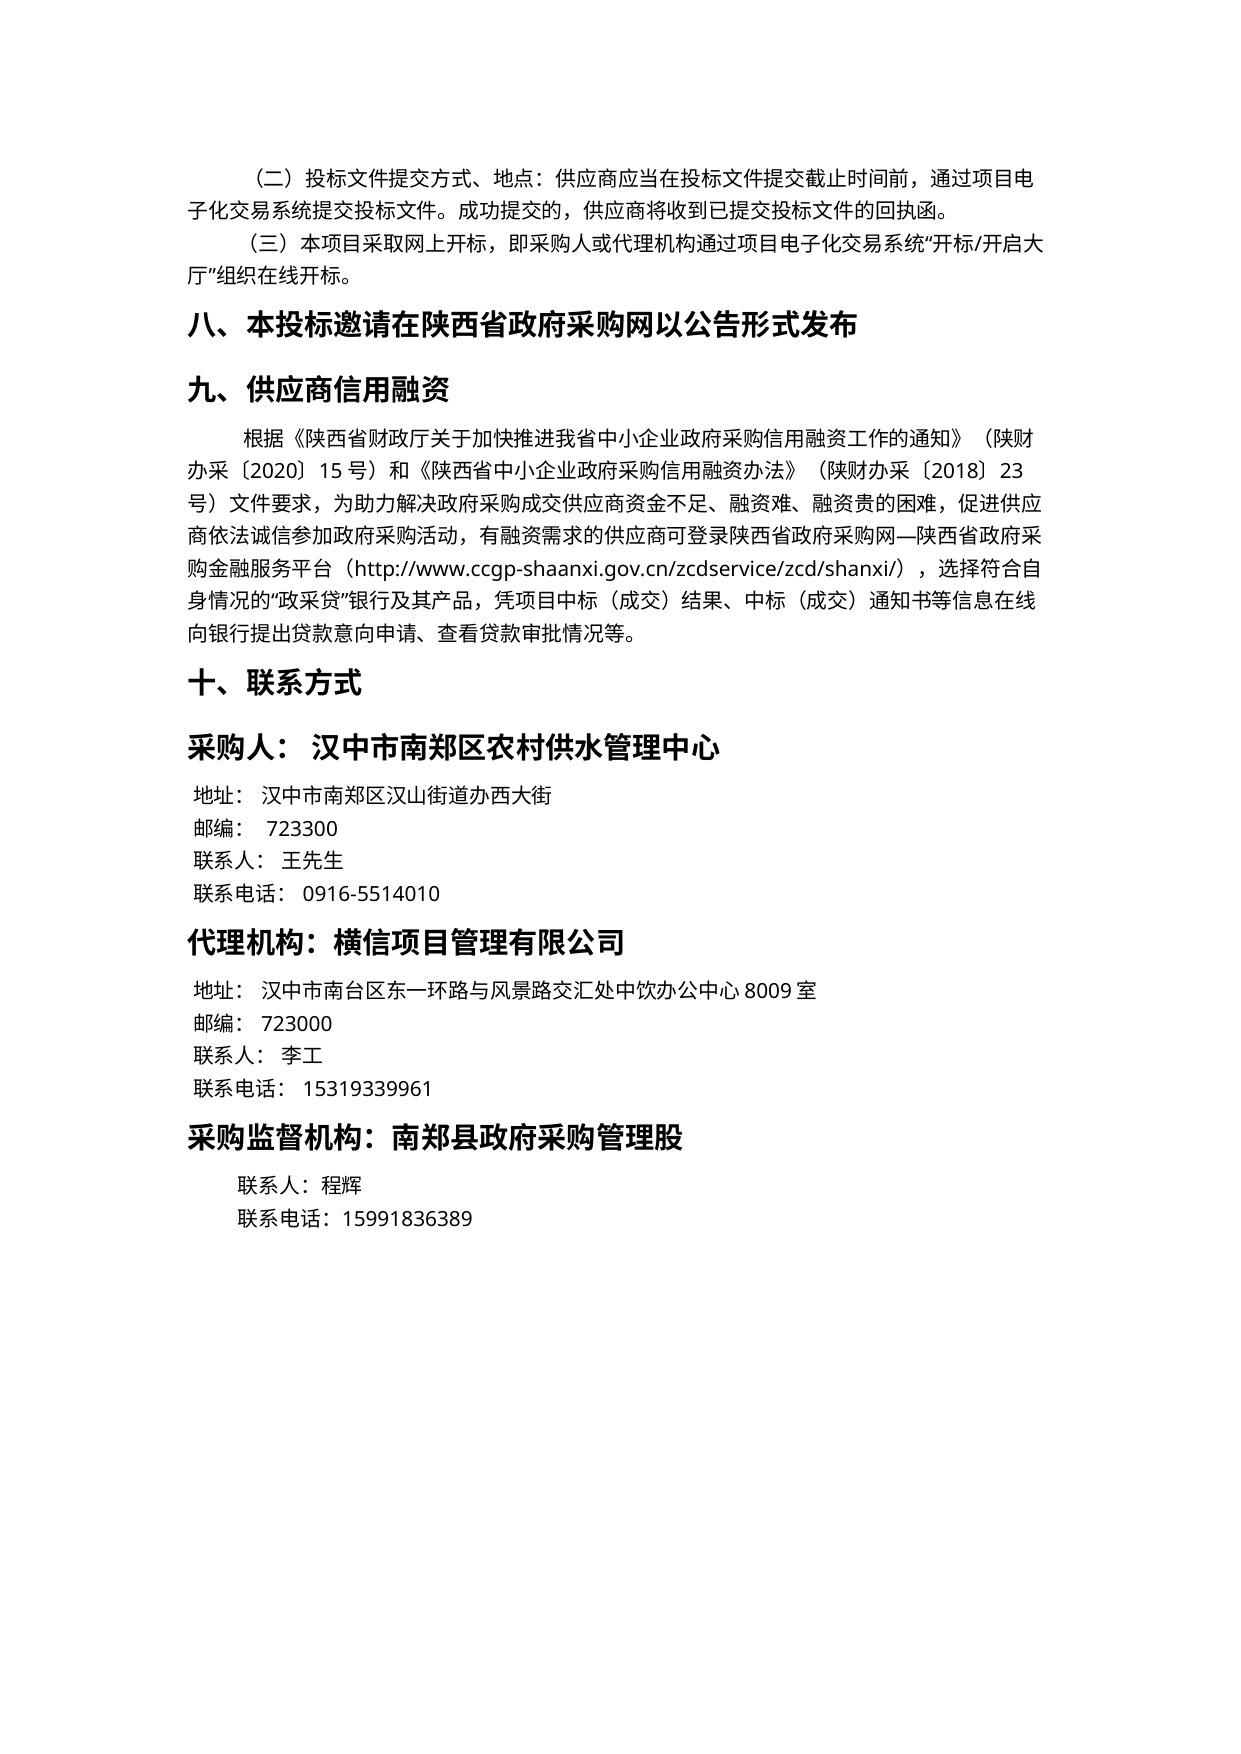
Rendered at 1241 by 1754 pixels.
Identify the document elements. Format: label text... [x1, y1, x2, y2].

text （二）投标文件提交方式、地点：供应商应当在投标文件提交截止时间前，通过项目电子化交易系统提交投标文件。成功提交的，供应商将收到已提交投标文件的回执函。 [187, 162, 1053, 227]
text 联系人： 王先生 [187, 844, 1053, 877]
text 联系电话： 15319339961 [187, 1072, 1053, 1104]
text 联系人： 李工 [187, 1039, 1053, 1072]
text 九、供应商信用融资 [187, 357, 1053, 422]
text 联系电话：15991836389 [187, 1202, 1053, 1234]
text 十、联系方式 [187, 649, 1053, 714]
text 代理机构：横信项目管理有限公司 [187, 909, 1053, 974]
text 八、本投标邀请在陕西省政府采购网以公告形式发布 [187, 292, 1053, 357]
text 采购监督机构：南郑县政府采购管理股 [187, 1104, 1053, 1169]
text 联系电话： 0916-5514010 [187, 877, 1053, 909]
text 邮编： 723000 [187, 1007, 1053, 1039]
text 邮编： 723300 [187, 812, 1053, 844]
text 根据《陕西省财政厅关于加快推进我省中小企业政府采购信用融资工作的通知》（陕财办采〔2020〕15 号）和《陕西省中小企业政府采购信用融资办法》（陕财办采〔2018〕23 号）文件要求，为助力解决政府采购成交供应商资金不足、融资难、融资贵的困难，促进供应商依法诚信参加政府采购活动，有融资需求的供应商可登录陕西省政府采购网—陕西省政府采购金融服务平台（http://www.ccgp-shaanxi.gov.cn/zcdservice/zcd/shanxi/），选择符合自身情况的“政采贷”银行及其产品，凭项目中标（成交）结果、中标（成交）通知书等信息在线向银行提出贷款意向申请、查看贷款审批情况等。 [187, 422, 1053, 649]
text （三）本项目采取网上开标，即采购人或代理机构通过项目电子化交易系统“开标/开启大厅”组织在线开标。 [187, 227, 1053, 292]
text 采购人： 汉中市南郑区农村供水管理中心 [187, 714, 1053, 779]
text 联系人：程辉 [187, 1169, 1053, 1202]
text 地址： 汉中市南郑区汉山街道办西大街 [187, 779, 1053, 812]
text 地址： 汉中市南台区东一环路与风景路交汇处中饮办公中心8009室 [187, 974, 1053, 1007]
